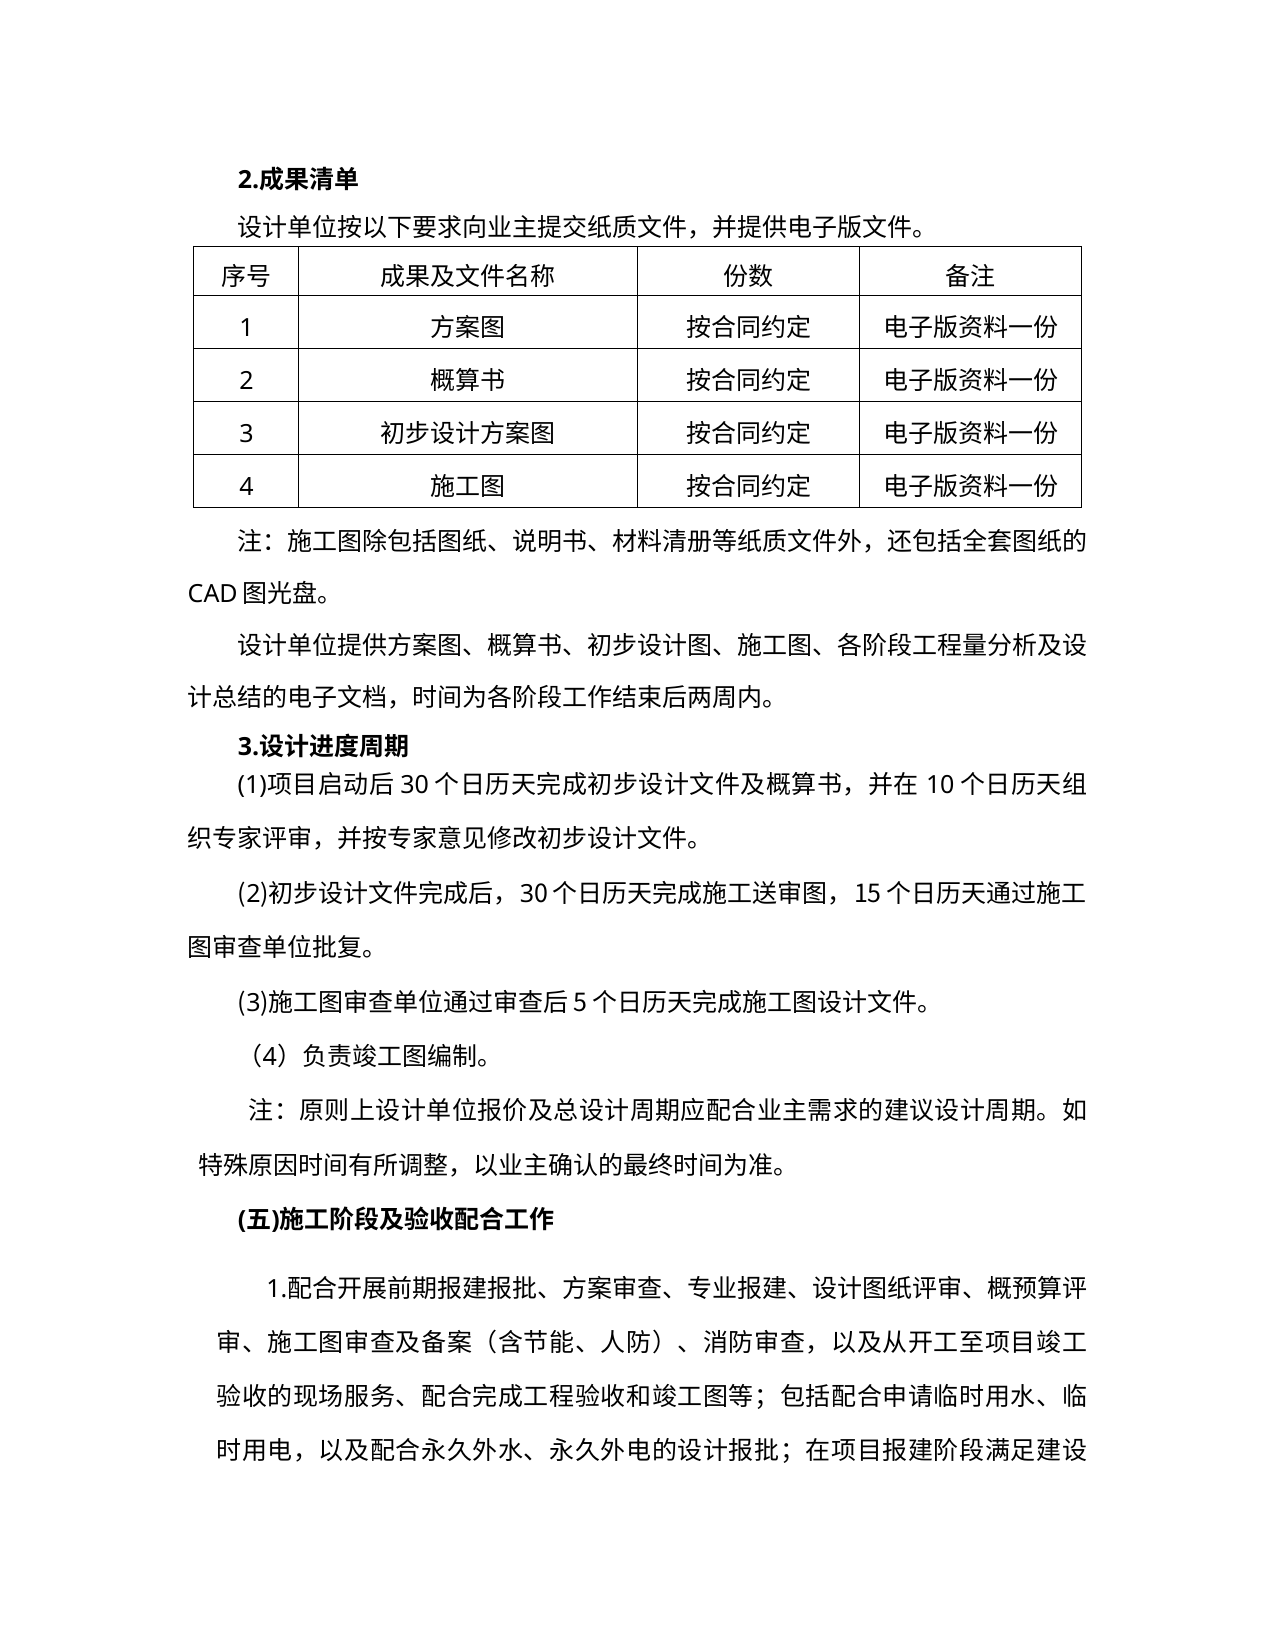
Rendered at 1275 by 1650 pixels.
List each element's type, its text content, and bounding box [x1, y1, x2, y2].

table_header 份数 [638, 247, 859, 295]
table_cell 按合同约定 [638, 349, 859, 401]
text (2)初步设计文件完成后，30个日历天完成施工送审图，15个日历天通过施工图审查单位批复。 [187, 873, 1087, 964]
table_cell 按合同约定 [638, 402, 859, 454]
text (1)项目启动后30个日历天完成初步设计文件及概算书，并在10个日历天组织专家评审，并按专家意见修改初步设计文件。 [187, 764, 1087, 855]
table_cell 电子版资料一份 [860, 349, 1081, 401]
table_cell 概算书 [299, 349, 637, 401]
text 注：原则上设计单位报价及总设计周期应配合业主需求的建议设计周期。如特殊原因时间有所调整，以业主确认的最终时间为准。 [198, 1091, 1087, 1181]
text 注：施工图除包括图纸、说明书、材料清册等纸质文件外，还包括全套图纸的CAD图光盘。 [187, 508, 1087, 612]
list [216, 1254, 1087, 1471]
table_header 序号 [194, 247, 298, 295]
text 3.设计进度周期 [187, 717, 1087, 764]
text (3)施工图审查单位通过审查后5个日历天完成施工图设计文件。 [187, 982, 1087, 1018]
text 设计单位按以下要求向业主提交纸质文件，并提供电子版文件。 [187, 198, 1087, 246]
table_cell 电子版资料一份 [860, 296, 1081, 348]
table_cell 1 [194, 296, 298, 348]
table_cell 2 [194, 349, 298, 401]
table_cell 电子版资料一份 [860, 402, 1081, 454]
table_cell 电子版资料一份 [860, 455, 1081, 507]
text (五)施工阶段及验收配合工作 [187, 1199, 1087, 1236]
table_cell 按合同约定 [638, 296, 859, 348]
table_header 备注 [860, 247, 1081, 295]
text 2.成果清单 [187, 150, 1087, 198]
table_cell 初步设计方案图 [299, 402, 637, 454]
table_cell 3 [194, 402, 298, 454]
text 设计单位提供方案图、概算书、初步设计图、施工图、各阶段工程量分析及设计总结的电子文档，时间为各阶段工作结束后两周内。 [187, 612, 1087, 717]
table_cell 方案图 [299, 296, 637, 348]
table_cell 施工图 [299, 455, 637, 507]
table_cell 4 [194, 455, 298, 507]
table_header 成果及文件名称 [299, 247, 637, 295]
table_cell 按合同约定 [638, 455, 859, 507]
text （4）负责竣工图编制。 [187, 1036, 1087, 1073]
